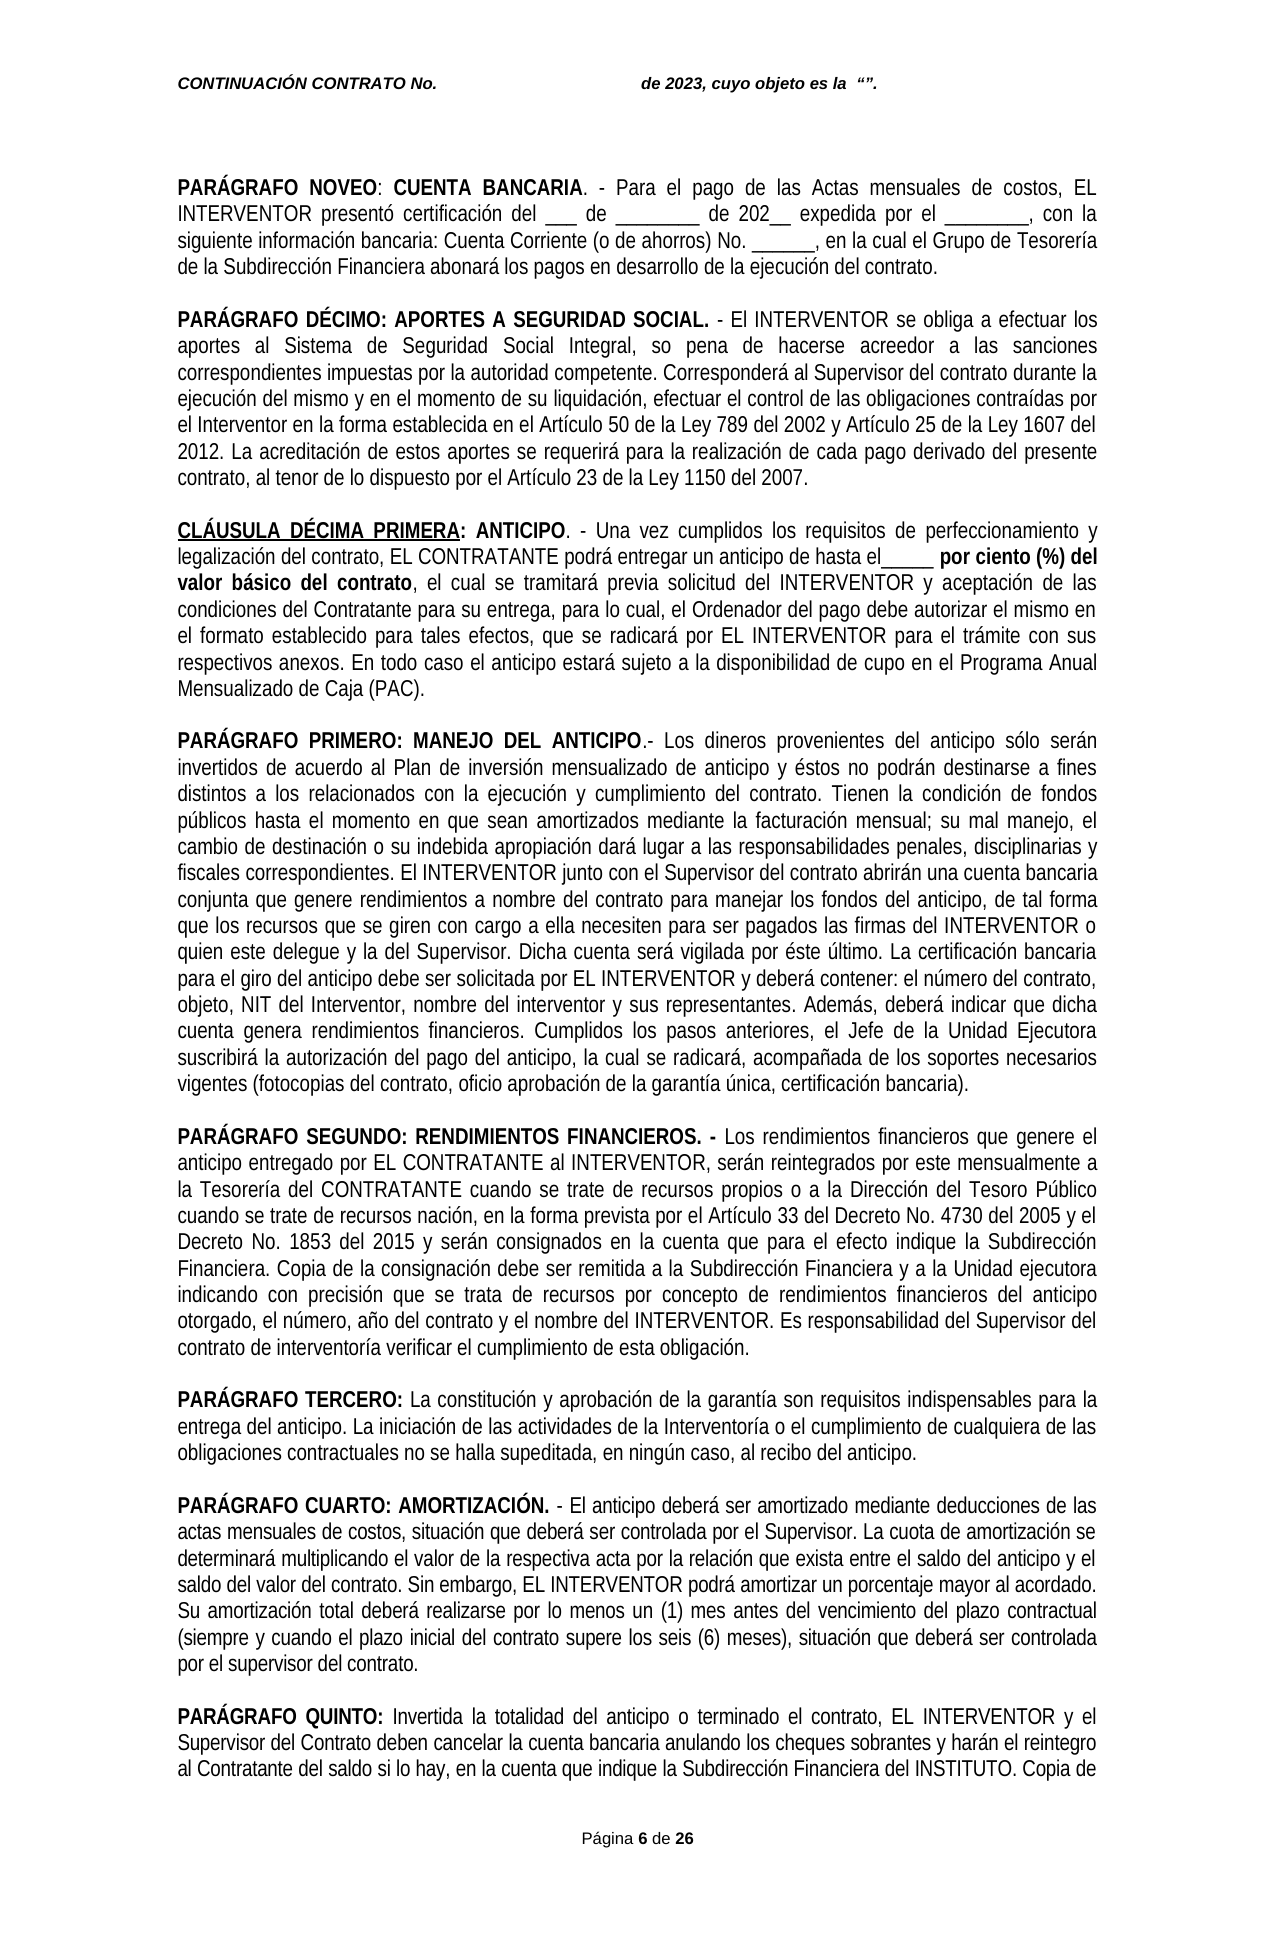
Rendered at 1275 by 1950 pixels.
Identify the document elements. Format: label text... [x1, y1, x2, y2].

text PARÁGRAFO NOVEO: CUENTA BANCARIA. - Para el pago de las Actas mensuales de costos, EL INTERVENTOR presentó certificación del ___ de ________ de 202__ expedida por el ________, con la siguiente información bancaria: Cuenta Corriente (o de ahorros) No. ______, en la cual el Grupo de Tesorería de la Subdirección Financiera abonará los pagos en desarrollo de la ejecución del contrato. [177, 174, 1098, 279]
text PARÁGRAFO CUARTO: AMORTIZACIÓN. - El anticipo deberá ser amortizado mediante deducciones de las actas mensuales de costos, situación que deberá ser controlada por el Supervisor. La cuota de amortización se determinará multiplicando el valor de la respectiva acta por la relación que exista entre el saldo del anticipo y el saldo del valor del contrato. Sin embargo, EL INTERVENTOR podrá amortizar un porcentaje mayor al acordado. Su amortización total deberá realizarse por lo menos un (1) mes antes del vencimiento del plazo contractual (siempre y cuando el plazo inicial del contrato supere los seis (6) meses), situación que deberá ser controlada por el supervisor del contrato. [177, 1492, 1098, 1676]
text PARÁGRAFO PRIMERO: MANEJO DEL ANTICIPO.- Los dineros provenientes del anticipo sólo serán invertidos de acuerdo al Plan de inversión mensualizado de anticipo y éstos no podrán destinarse a fines distintos a los relacionados con la ejecución y cumplimiento del contrato. Tienen la condición de fondos públicos hasta el momento en que sean amortizados mediante la facturación mensual; su mal manejo, el cambio de destinación o su indebida apropiación dará lugar a las responsabilidades penales, disciplinarias y fiscales correspondientes. El INTERVENTOR junto con el Supervisor del contrato abrirán una cuenta bancaria conjunta que genere rendimientos a nombre del contrato para manejar los fondos del anticipo, de tal forma que los recursos que se giren con cargo a ella necesiten para ser pagados las firmas del INTERVENTOR o quien este delegue y la del Supervisor. Dicha cuenta será vigilada por éste último. La certificación bancaria para el giro del anticipo debe ser solicitada por EL INTERVENTOR y deberá contener: el número del contrato, objeto, NIT del Interventor, nombre del interventor y sus representantes. Además, deberá indicar que dicha cuenta genera rendimientos financieros. Cumplidos los pasos anteriores, el Jefe de la Unidad Ejecutora suscribirá la autorización del pago del anticipo, la cual se radicará, acompañada de los soportes necesarios vigentes (fotocopias del contrato, oficio aprobación de la garantía única, certificación bancaria). [177, 727, 1098, 1096]
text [177, 1703, 1098, 1782]
text PARÁGRAFO TERCERO: La constitución y aprobación de la garantía son requisitos indispensables para la entrega del anticipo. La iniciación de las actividades de la Interventoría o el cumplimiento de cualquiera de las obligaciones contractuales no se halla supeditada, en ningún caso, al recibo del anticipo. [177, 1386, 1098, 1465]
text PARÁGRAFO DÉCIMO: APORTES A SEGURIDAD SOCIAL. - El INTERVENTOR se obliga a efectuar los aportes al Sistema de Seguridad Social Integral, so pena de hacerse acreedor a las sanciones correspondientes impuestas por la autoridad competente. Corresponderá al Supervisor del contrato durante la ejecución del mismo y en el momento de su liquidación, efectuar el control de las obligaciones contraídas por el Interventor en la forma establecida en el Artículo 50 de la Ley 789 del 2002 y Artículo 25 de la Ley 1607 del 2012. La acreditación de estos aportes se requerirá para la realización de cada pago derivado del presente contrato, al tenor de lo dispuesto por el Artículo 23 de la Ley 1150 del 2007. [177, 306, 1098, 490]
text PARÁGRAFO SEGUNDO: RENDIMIENTOS FINANCIEROS. - Los rendimientos financieros que genere el anticipo entregado por EL CONTRATANTE al INTERVENTOR, serán reintegrados por este mensualmente a la Tesorería del CONTRATANTE cuando se trate de recursos propios o a la Dirección del Tesoro Público cuando se trate de recursos nación, en la forma prevista por el Artículo 33 del Decreto No. 4730 del 2005 y el Decreto No. 1853 del 2015 y serán consignados en la cuenta que para el efecto indique la Subdirección Financiera. Copia de la consignación debe ser remitida a la Subdirección Financiera y a la Unidad ejecutora indicando con precisión que se trata de recursos por concepto de rendimientos financieros del anticipo otorgado, el número, año del contrato y el nombre del INTERVENTOR. Es responsabilidad del Supervisor del contrato de interventoría verificar el cumplimiento de esta obligación. [177, 1123, 1098, 1360]
text CLÁUSULA DÉCIMA PRIMERA: ANTICIPO. - Una vez cumplidos los requisitos de perfeccionamiento y legalización del contrato, EL CONTRATANTE podrá entregar un anticipo de hasta el_____ por ciento (%) del valor básico del contrato, el cual se tramitará previa solicitud del INTERVENTOR y aceptación de las condiciones del Contratante para su entrega, para lo cual, el Ordenador del pago debe autorizar el mismo en el formato establecido para tales efectos, que se radicará por EL INTERVENTOR para el trámite con sus respectivos anexos. En todo caso el anticipo estará sujeto a la disponibilidad de cupo en el Programa Anual Mensualizado de Caja (PAC). [177, 517, 1098, 701]
